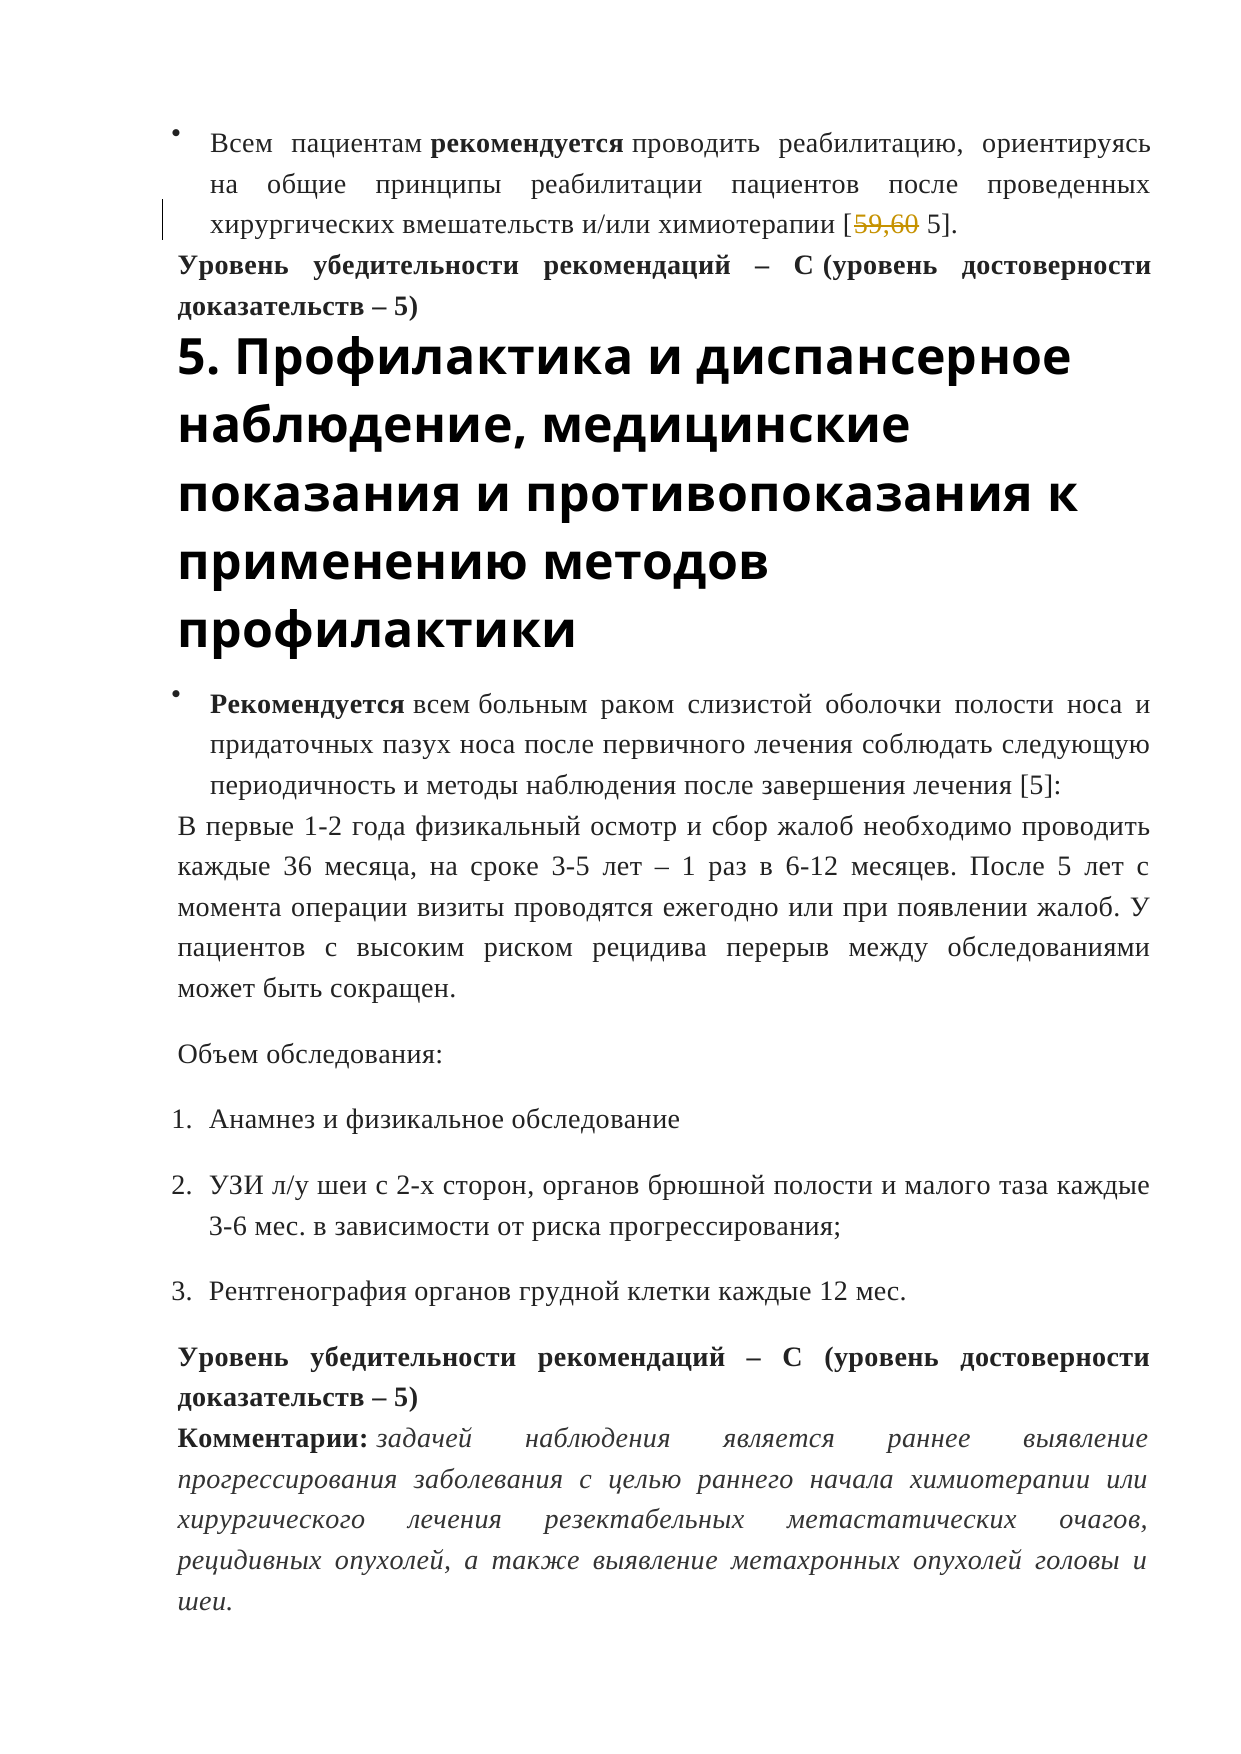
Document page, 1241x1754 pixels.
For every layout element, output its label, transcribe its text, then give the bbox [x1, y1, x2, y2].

text Комментарии: задачей наблюдения является раннее выявление прогрессирования заболевания с целью раннего начала химиотерапии или хирургического лечения резектабельных метастатических очагов, рецидивных опухолей, а также выявление метахронных опухолей головы и шеи. [177, 1413, 1152, 1616]
text 5. Профилактика и диспансерное наблюдение, медицинские показания и противопоказания к применению методов профилактики [177, 321, 1152, 662]
list Анамнез и физикальное обследование [171, 1094, 1152, 1135]
text Уровень убедительности рекомендаций – C (уровень достоверности доказательств – 5) [177, 1332, 1152, 1413]
text Уровень убедительности рекомендаций – С (уровень достоверности доказательств – 5) [177, 240, 1152, 321]
list УЗИ л/у шеи с 2-х сторон, органов брюшной полости и малого таза каждые 3-6 мес. в зависимости от риска прогрессирования; [171, 1160, 1152, 1241]
text В первые 1-2 года физикальный осмотр и сбор жалоб необходимо проводить каждые 36 месяца, на сроке 3-5 лет – 1 раз в 6-12 месяцев. После 5 лет с момента операции визиты проводятся ежегодно или при появлении жалоб. У пациентов с высоким риском рецидива перерыв между обследованиями может быть сокращен. [177, 800, 1152, 1003]
list Рекомендуется всем больным раком слизистой оболочки полости носа и придаточных пазух носа после первичного лечения соблюдать следующую периодичность и методы наблюдения после завершения лечения [5]: [172, 678, 1152, 800]
list Всем пациентам рекомендуется проводить реабилитацию, ориентируясь на общие принципы реабилитации пациентов после проведенных хирургических вмешательств и/или химиотерапии [ 5]. [172, 118, 1152, 240]
list Рентгенография органов грудной клетки каждые 12 мес. [171, 1266, 1152, 1307]
text Объем обследования: [177, 1028, 1152, 1069]
